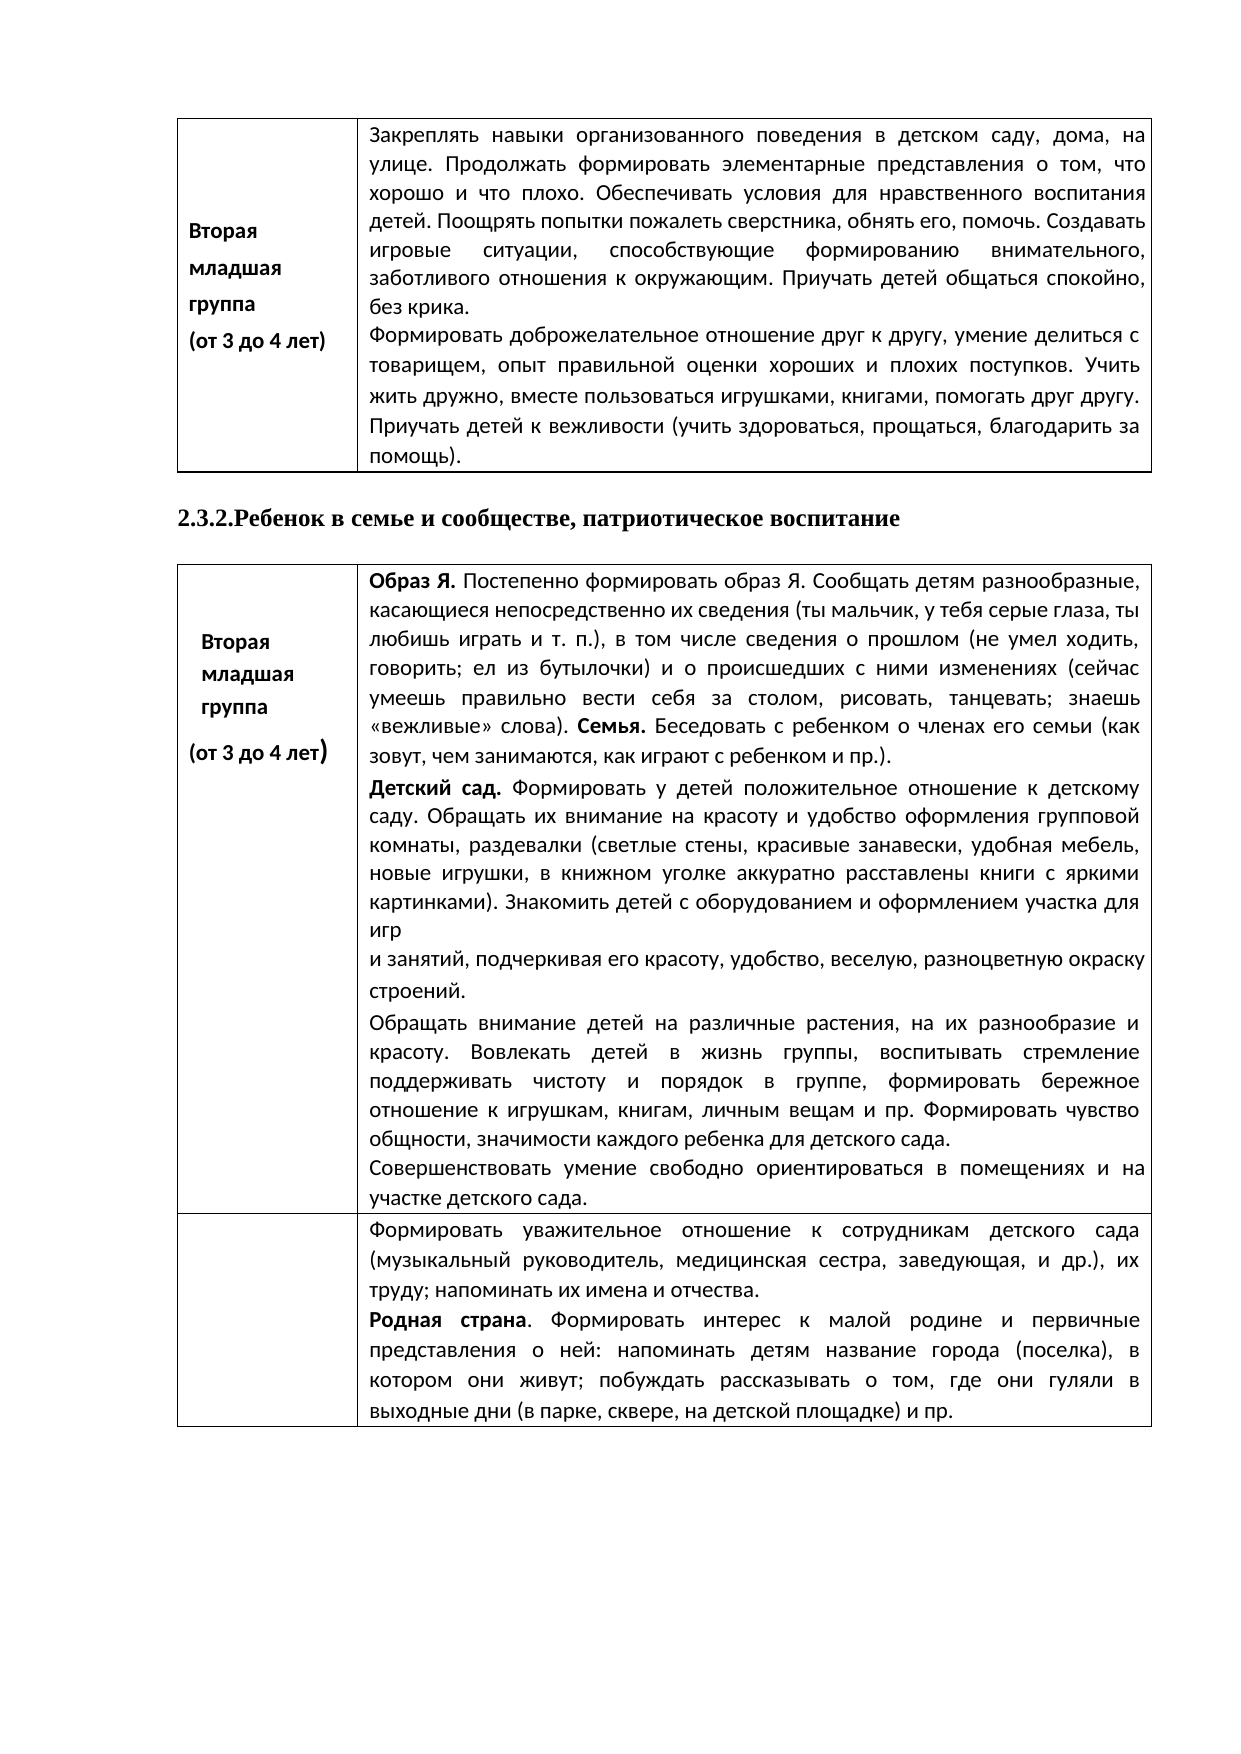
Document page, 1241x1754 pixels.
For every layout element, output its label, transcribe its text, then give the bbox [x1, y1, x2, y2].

table_header Образ Я. Постепенно формировать образ Я. Сообщать детям разнообразные, касающиеся непосредственно их сведения (ты мальчик, у тебя серые глаза, ты любишь играть и т. п.), в том числе сведения о прошлом (не умел ходить, говорить; ел из бутылочки) и о происшедших с ними изменениях (сейчас умеешь правильно вести себя за столом, рисовать, танцевать; знаешь «вежливые» слова). Семья. Беседовать с ребенком о членах его семьи (как зовут, чем занимаются, как играют с ребенком и пр.). Детский сад. Формировать у детей положительное отношение к детскому саду. Обращать их внимание на красоту и удобство оформления групповой комнаты, раздевалки (светлые стены, красивые занавески, удобная мебель, новые игрушки, в книжном уголке аккуратно расставлены книги с яркими картинками). Знакомить детей с оборудованием и оформлением участка для игр и занятий, подчеркивая его красоту, удобство, веселую, разноцветную окраску строений. Обращать внимание детей на различные растения, на их разнообразие и красоту. Вовлекать детей в жизнь группы, воспитывать стремление поддерживать чистоту и порядок в группе, формировать бережное отношение к игрушкам, книгам, личным вещам и пр. Формировать чувство общности, значимости каждого ребенка для детского сада. Совершенствовать умение свободно ориентироваться в помещениях и на участке детского сада. [358, 565, 1151, 1213]
table_cell [178, 1214, 357, 1426]
subtitle 2.3.2.Ребенок в семье и сообществе, патриотическое воспитание [177, 503, 1147, 531]
table_header Вторая младшая группа (от 3 до 4 лет) [178, 119, 357, 471]
table_header Закреплять навыки организованного поведения в детском саду, дома, на улице. Продолжать формировать элементарные представления о том, что хорошо и что плохо. Обеспечивать условия для нравственного воспитания детей. Поощрять попытки пожалеть сверстника, обнять его, помочь. Создавать игровые ситуации, способствующие формированию внимательного, заботливого отношения к окружающим. Приучать детей общаться спокойно, без крика. Формировать доброжелательное отношение друг к другу, умение делиться с товарищем, опыт правильной оценки хороших и плохих поступков. Учить жить дружно, вместе пользоваться игрушками, книгами, помогать друг другу. Приучать детей к вежливости (учить здороваться, прощаться, благодарить за помощь). [358, 119, 1151, 471]
table_cell Формировать уважительное отношение к сотрудникам детского сада (музыкальный руководитель, медицинская сестра, заведующая, и др.), их труду; напоминать их имена и отчества. Родная страна. Формировать интерес к малой родине и первичные представления о ней: напоминать детям название города (поселка), в котором они живут; побуждать рассказывать о том, где они гуляли в выходные дни (в парке, сквере, на детской площадке) и пр. [358, 1214, 1151, 1426]
table_header Вторая младшая группа (от 3 до 4 лет) [178, 565, 357, 1213]
